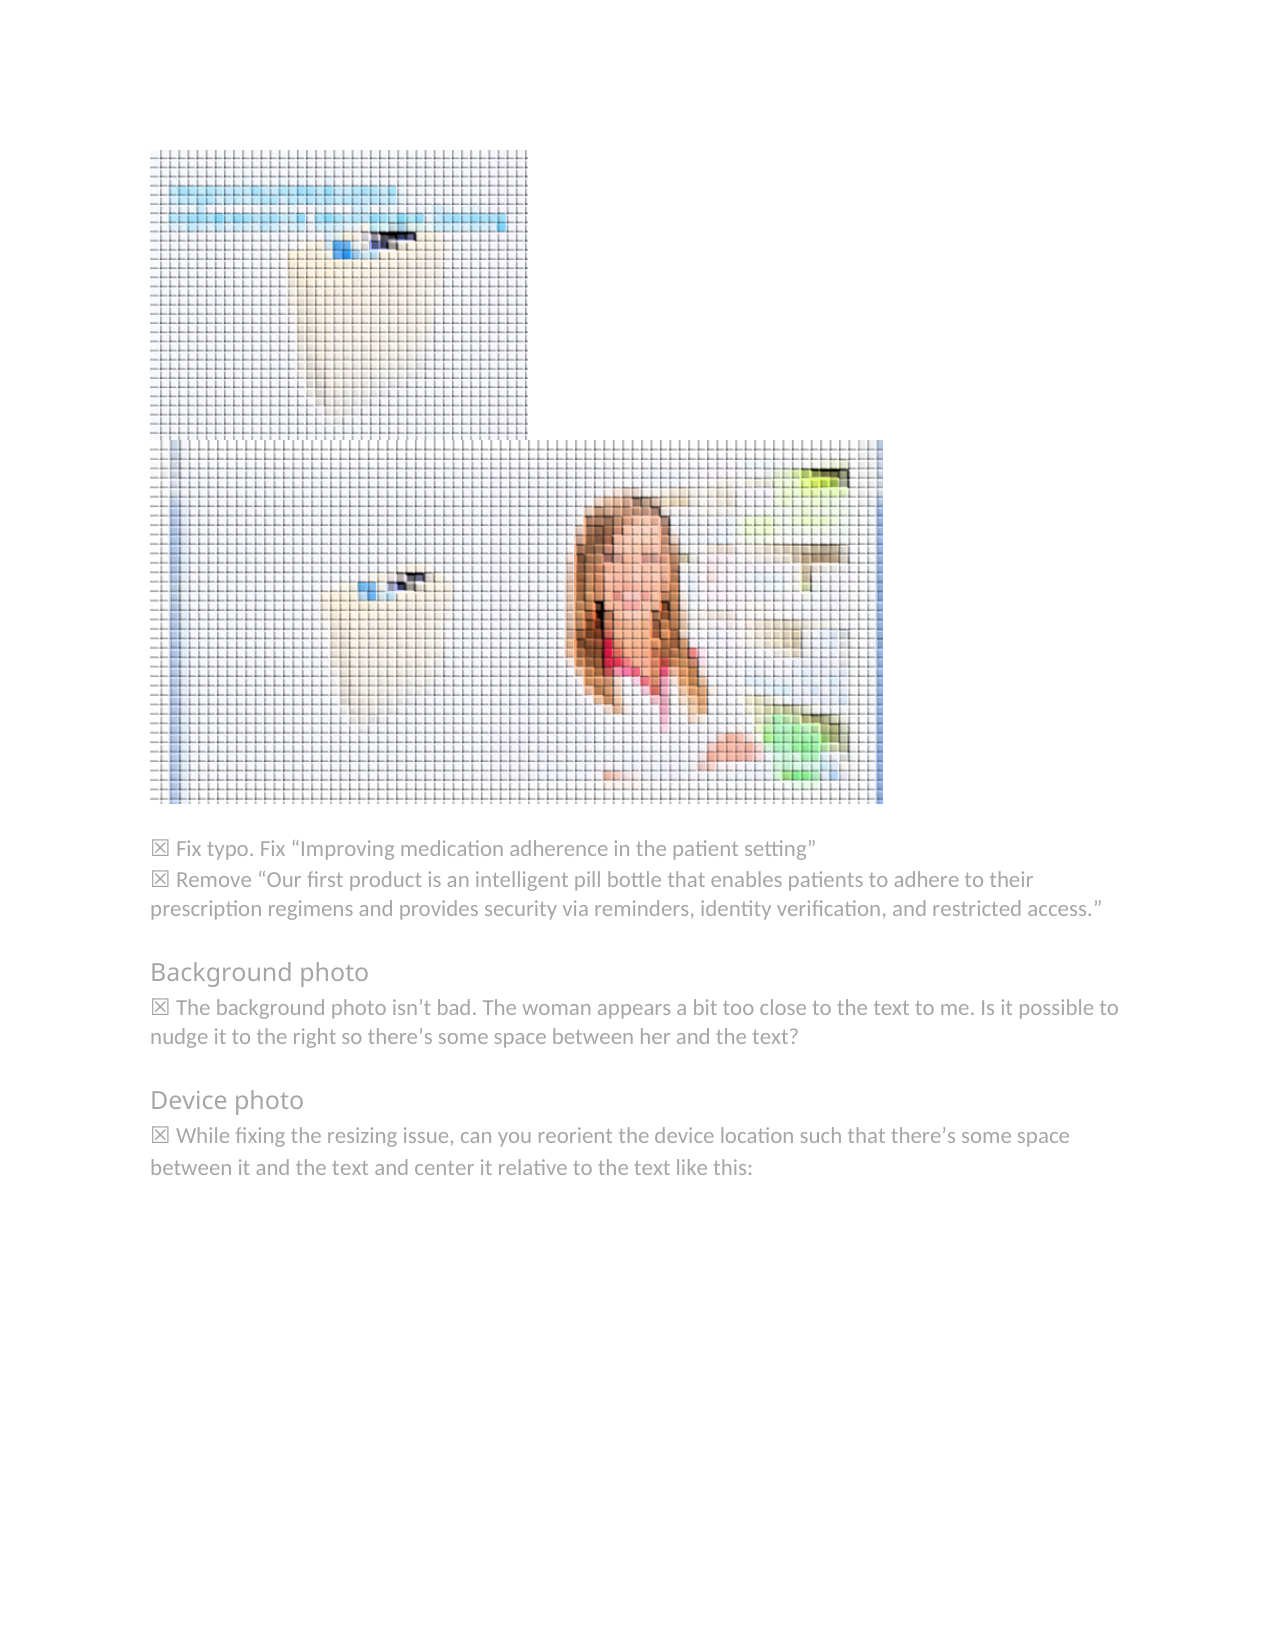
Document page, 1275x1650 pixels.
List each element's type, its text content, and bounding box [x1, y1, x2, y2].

text While fixing the resizing issue, can you reorient the device location such that there’s some space between it and the text and center it relative to the text like this: [150, 1119, 1125, 1181]
subtitle Background photo [150, 954, 1125, 988]
subtitle Device photo [150, 1082, 1125, 1116]
text Remove “Our first product is an intelligent pill bottle that enables patients to adhere to their prescription regimens and provides security via reminders, identity verification, and restricted access.” [150, 863, 1125, 922]
picture [150, 150, 883, 804]
text The background photo isn’t bad. The woman appears a bit too close to the text to me. Is it possible to nudge it to the right so there’s some space between her and the text? [150, 991, 1125, 1050]
text Fix typo. Fix “Improving medication adherence in the patient setting” [150, 831, 1125, 863]
